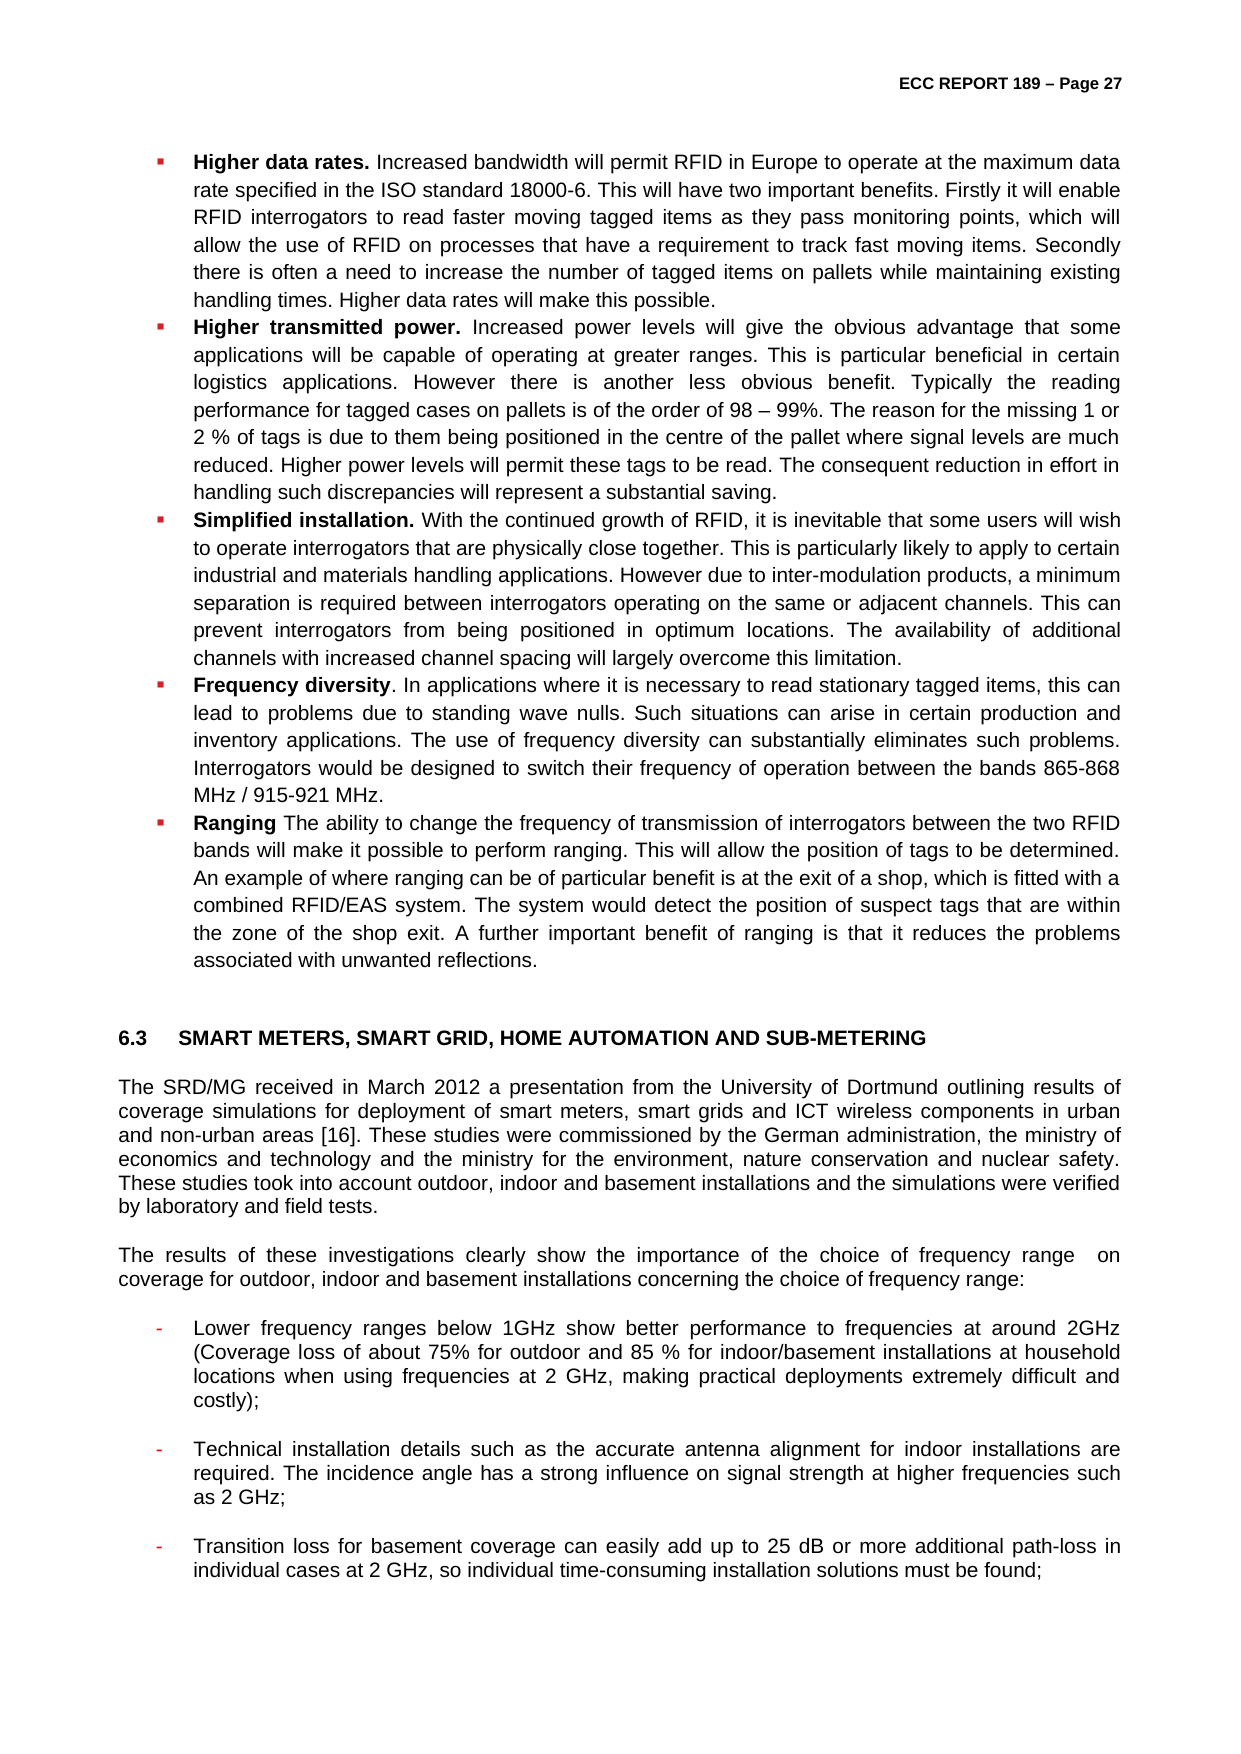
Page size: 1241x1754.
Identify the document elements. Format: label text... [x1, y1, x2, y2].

list Technical installation details such as the accurate antenna alignment for indoor installations are required. The incidence angle has a strong influence on signal strength at higher frequencies such as 2 GHz; [156, 1437, 1122, 1509]
list Simplified installation. With the continued growth of RFID, it is inevitable that some users will wish to operate interrogators that are physically close together. This is particularly likely to apply to certain industrial and materials handling applications. However due to inter-modulation products, a minimum separation is required between interrogators operating on the same or adjacent channels. This can prevent interrogators from being positioned in optimum locations. The availability of additional channels with increased channel spacing will largely overcome this limitation. [156, 508, 1122, 669]
list Frequency diversity. In applications where it is necessary to read stationary tagged items, this can lead to problems due to standing wave nulls. Such situations can arise in certain production and inventory applications. The use of frequency diversity can substantially eliminates such problems. Interrogators would be designed to switch their frequency of operation between the bands 865-868 MHz / 915-921 MHz. [156, 673, 1122, 807]
text The results of these investigations clearly show the importance of the choice of frequency range on coverage for outdoor, indoor and basement installations concerning the choice of frequency range: [118, 1243, 1122, 1291]
list Lower frequency ranges below 1GHz show better performance to frequencies at around 2GHz (Coverage loss of about 75% for outdoor and 85 % for indoor/basement installations at household locations when using frequencies at 2 GHz, making practical deployments extremely difficult and costly); [156, 1316, 1122, 1412]
list Ranging The ability to change the frequency of transmission of interrogators between the two RFID bands will make it possible to perform ranging. This will allow the position of tags to be determined. An example of where ranging can be of particular benefit is at the exit of a shop, which is fitted with a combined RFID/EAS system. The system would detect the position of suspect tags that are within the zone of the shop exit. A further important benefit of ranging is that it reduces the problems associated with unwanted reflections. [156, 810, 1122, 972]
subtitle Smart Meters, Smart Grid, Home Automation and Sub-Metering [118, 1026, 1122, 1049]
list Transition loss for basement coverage can easily add up to 25 dB or more additional path-loss in individual cases at 2 GHz, so individual time-consuming installation solutions must be found; [156, 1534, 1122, 1582]
list Higher data rates. Increased bandwidth will permit RFID in Europe to operate at the maximum data rate specified in the ISO standard 18000-6. This will have two important benefits. Firstly it will enable RFID interrogators to read faster moving tagged items as they pass monitoring points, which will allow the use of RFID on processes that have a requirement to track fast moving items. Secondly there is often a need to increase the number of tagged items on pallets while maintaining existing handling times. Higher data rates will make this possible. [156, 150, 1122, 312]
text The SRD/MG received in March 2012 a presentation from the University of Dortmund outlining results of coverage simulations for deployment of smart meters, smart grids and ICT wireless components in urban and non-urban areas [16]. These studies were commissioned by the German administration, the ministry of economics and technology and the ministry for the environment, nature conservation and nuclear safety. These studies took into account outdoor, indoor and basement installations and the simulations were verified by laboratory and field tests. [118, 1074, 1122, 1218]
list Higher transmitted power. Increased power levels will give the obvious advantage that some applications will be capable of operating at greater ranges. This is particular beneficial in certain logistics applications. However there is another less obvious benefit. Typically the reading performance for tagged cases on pallets is of the order of 98 – 99%. The reason for the missing 1 or 2 % of tags is due to them being positioned in the centre of the pallet where signal levels are much reduced. Higher power levels will permit these tags to be read. The consequent reduction in effort in handling such discrepancies will represent a substantial saving. [156, 315, 1122, 504]
